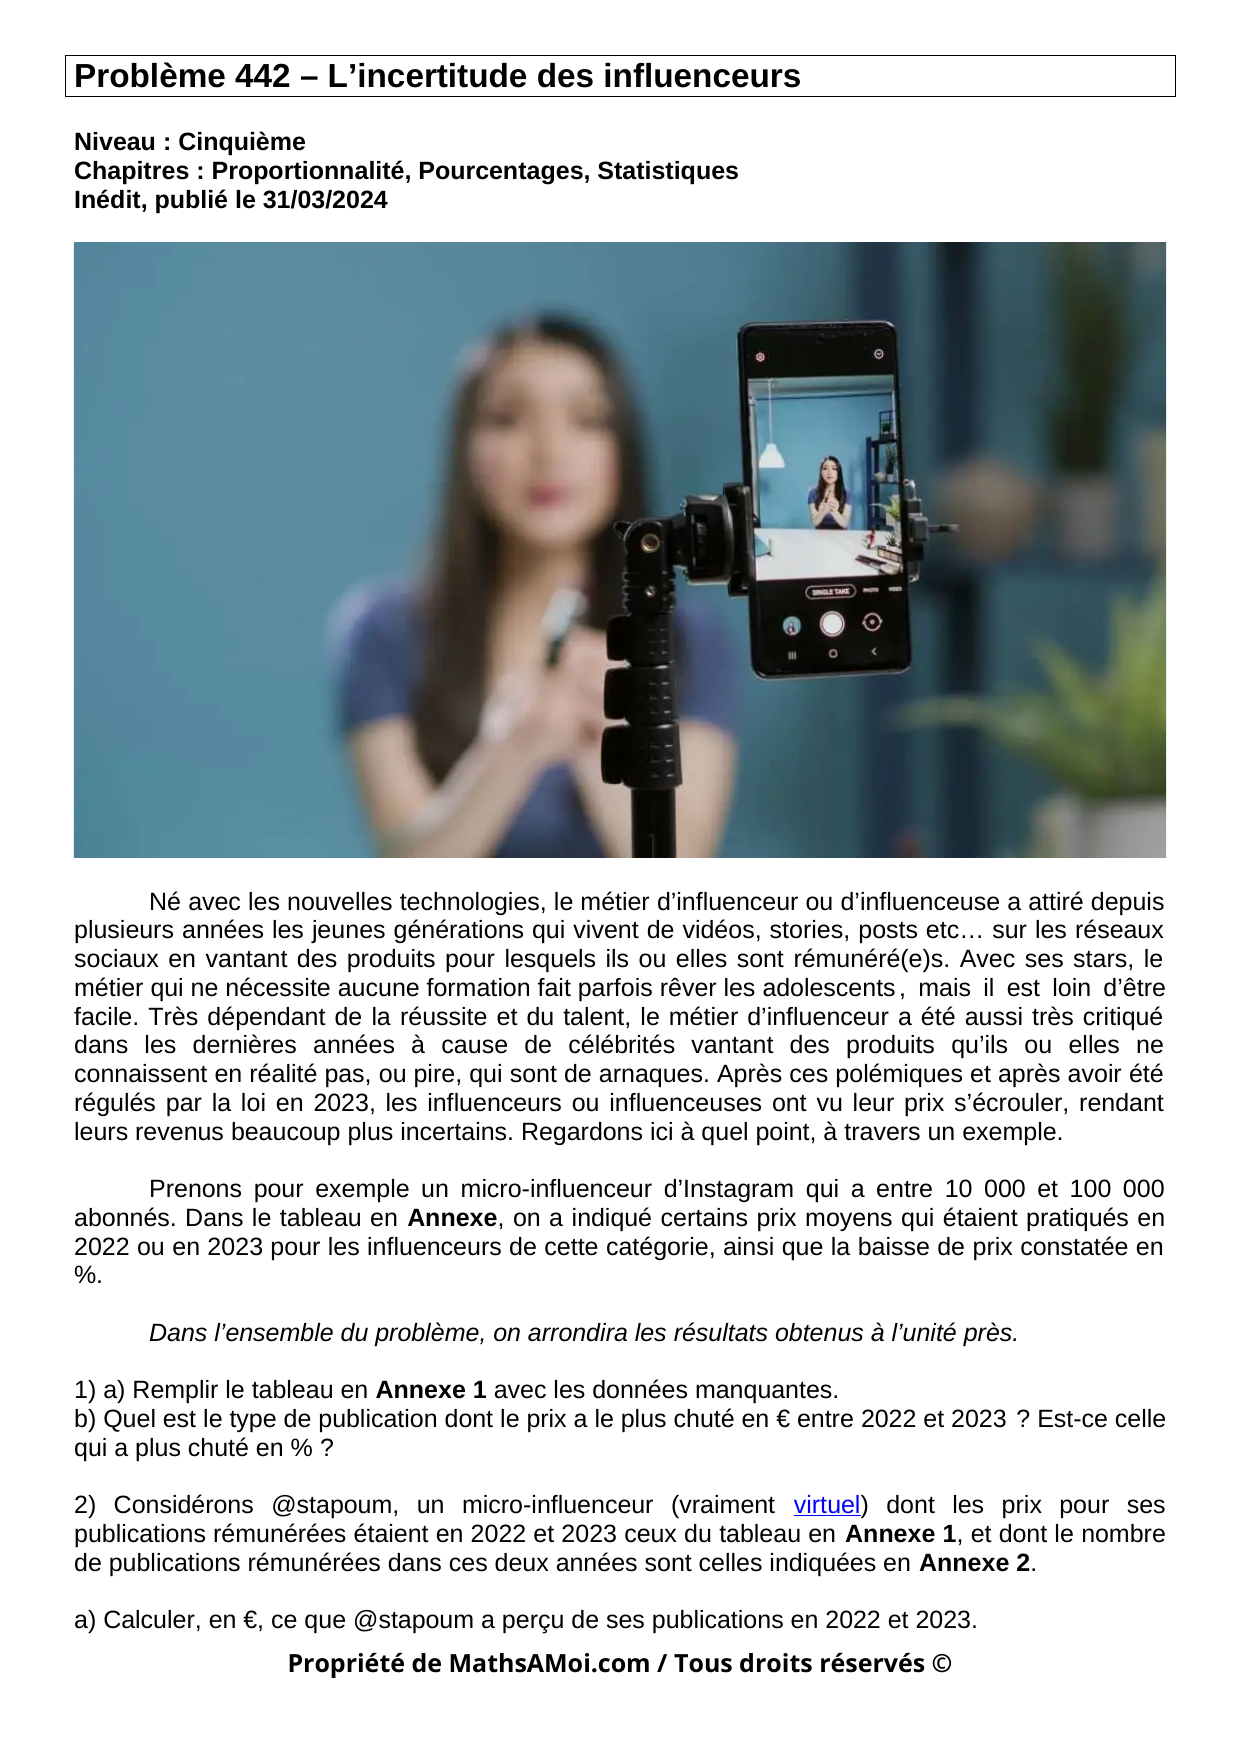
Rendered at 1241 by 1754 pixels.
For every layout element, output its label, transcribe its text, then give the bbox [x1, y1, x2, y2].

text a) Calculer, en €, ce que @stapoum a perçu de ses publications en 2022 et 2023. [74, 1605, 1166, 1634]
text Chapitres : Proportionnalité, Pourcentages, Statistiques Inédit, publié le 31/03/2024 [74, 156, 1166, 214]
picture [73, 242, 1167, 858]
text Prenons pour exemple un micro-influenceur d’Instagram qui a entre 10 000 et 100 000 abonnés. Dans le tableau en Annexe, on a indiqué certains prix moyens qui étaient pratiqués en 2022 ou en 2023 pour les influenceurs de cette catégorie, ainsi que la baisse de prix constatée en %. [74, 1174, 1166, 1289]
text 2) Considérons @stapoum, un micro-influenceur (vraiment virtuel) dont les prix pour ses publications rémunérées étaient en 2022 et 2023 ceux du tableau en Annexe 1, et dont le nombre de publications rémunérées dans ces deux années sont celles indiquées en Annexe 2. [74, 1490, 1166, 1577]
text Né avec les nouvelles technologies, le métier d’influenceur ou d’influenceuse a attiré depuis plusieurs années les jeunes générations qui vivent de vidéos, stories, posts etc… sur les réseaux sociaux en vantant des produits pour lesquels ils ou elles sont rémunéré(e)s. Avec ses stars, le métier qui ne nécessite aucune formation fait parfois rêver les adolescents , mais il est loin d’être facile. Très dépendant de la réussite et du talent, le métier d’influenceur a été aussi très critiqué dans les dernières années à cause de célébrités vantant des produits qu’ils ou elles ne connaissent en réalité pas, ou pire, qui sont de arnaques. Après ces polémiques et après avoir été régulés par la loi en 2023, les influenceurs ou influenceuses ont vu leur prix s’écrouler, rendant leurs revenus beaucoup plus incertains. Regardons ici à quel point, à travers un exemple. [74, 887, 1166, 1145]
text Problème 442 – L’incertitude des influenceurs [66, 56, 1175, 96]
text Dans l’ensemble du problème, on arrondira les résultats obtenus à l’unité près. [74, 1318, 1166, 1347]
text b) Quel est le type de publication dont le prix a le plus chuté en € entre 2022 et 2023 ? Est-ce celle qui a plus chuté en % ? [74, 1404, 1166, 1462]
text 1) a) Remplir le tableau en Annexe 1 avec les données manquantes. [74, 1375, 1166, 1404]
text Niveau : Cinquième [74, 127, 1166, 156]
